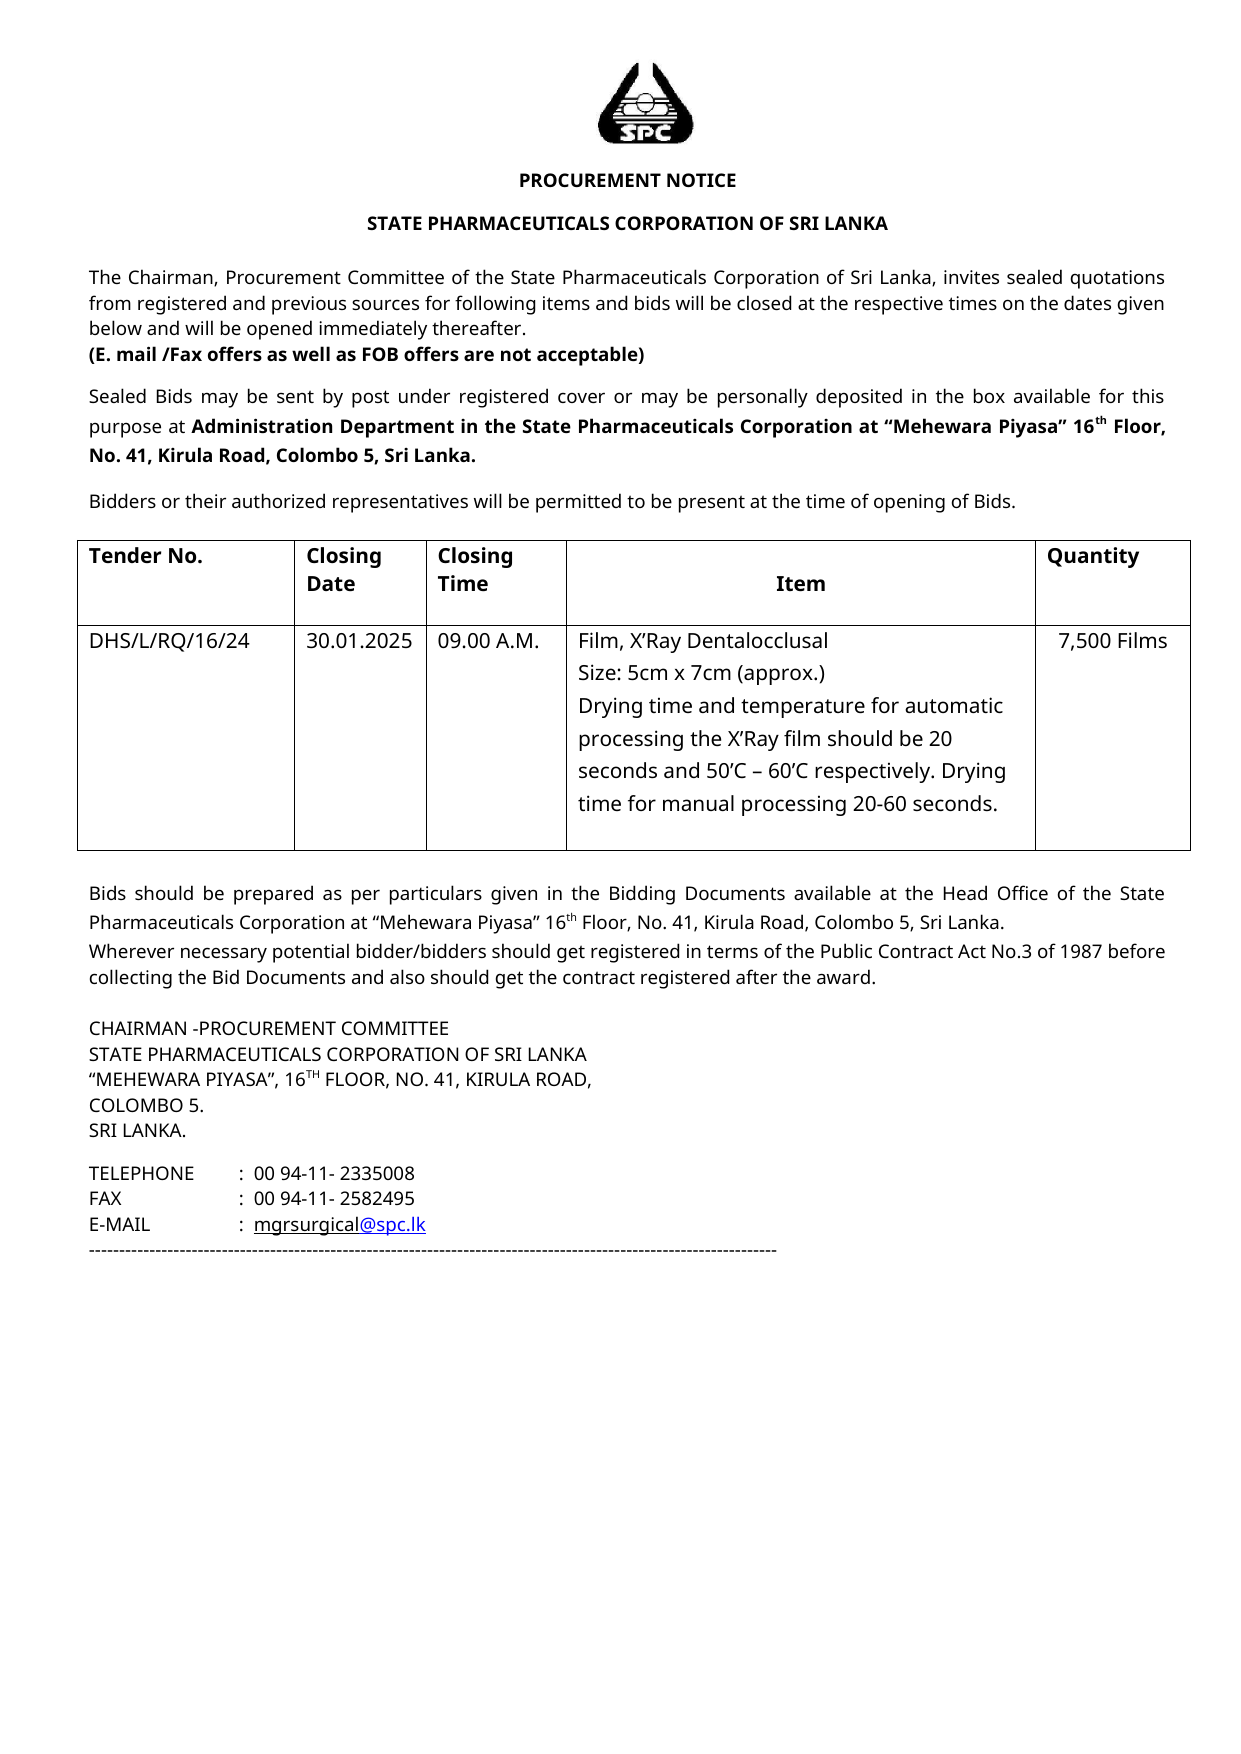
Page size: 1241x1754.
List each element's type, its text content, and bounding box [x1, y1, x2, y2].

text Sealed Bids may be sent by post under registered cover or may be personally deposited in the box available for this purpose at Administration Department in the State Pharmaceuticals Corporation at “Mehewara Piyasa” 16th Floor, No. 41, Kirula Road, Colombo 5, Sri Lanka. [89, 384, 1166, 468]
list Wherever necessary potential bidder/bidders should get registered in terms of the Public Contract Act No.3 of 1987 before collecting the Bid Documents and also should get the contract registered after the award. [89, 939, 1166, 990]
table_header Quantity [1036, 541, 1190, 625]
text COLOMBO 5. [89, 1092, 1166, 1117]
text CHAIRMAN -PROCUREMENT COMMITTEE [89, 1015, 1166, 1041]
text E-MAIL : mgrsurgical@spc.lk [89, 1211, 1166, 1237]
table_header Tender No. [78, 541, 294, 625]
table_header Item [567, 541, 1035, 625]
table_cell 09.00 A.M. [427, 626, 566, 850]
text The Chairman, Procurement Committee of the State Pharmaceuticals Corporation of Sri Lanka, invites sealed quotations from registered and previous sources for following items and bids will be closed at the respective times on the dates given below and will be opened immediately thereafter. [89, 264, 1166, 341]
text “MEHEWARA PIYASA”, 16TH FLOOR, NO. 41, KIRULA ROAD, [89, 1066, 1166, 1092]
text PROCUREMENT NOTICE [89, 168, 1166, 193]
table_cell DHS/L/RQ/16/24 [78, 626, 294, 850]
picture [596, 59, 697, 151]
table_header Closing Date [295, 541, 426, 625]
table_header Closing Time [427, 541, 566, 625]
text (E. mail /Fax offers as well as FOB offers are not acceptable) [89, 341, 1166, 367]
text FAX : 00 94-11- 2582495 [89, 1186, 1166, 1211]
text SRI LANKA. [89, 1117, 1166, 1143]
text Bids should be prepared as per particulars given in the Bidding Documents available at the Head Office of the State Pharmaceuticals Corporation at “Mehewara Piyasa” 16th Floor, No. 41, Kirula Road, Colombo 5, Sri Lanka. [89, 880, 1166, 935]
text ------------------------------------------------------------------------------------------------------------------ [89, 1237, 1166, 1262]
table_cell Film, X’Ray Dentalocclusal Size: 5cm x 7cm (approx.) Drying time and temperature for automatic processing the X’Ray film should be 20 seconds and 50’C – 60’C respectively. Drying time for manual processing 20-60 seconds. [567, 626, 1035, 850]
text TELEPHONE : 00 94-11- 2335008 [89, 1160, 1166, 1186]
text Bidders or their authorized representatives will be permitted to be present at the time of opening of Bids. [89, 489, 1166, 514]
table_cell 7,500 Films [1036, 626, 1190, 850]
text STATE PHARMACEUTICALS CORPORATION OF SRI LANKA [89, 210, 1166, 236]
table_cell 30.01.2025 [295, 626, 426, 850]
text STATE PHARMACEUTICALS CORPORATION OF SRI LANKA [89, 1041, 1166, 1066]
